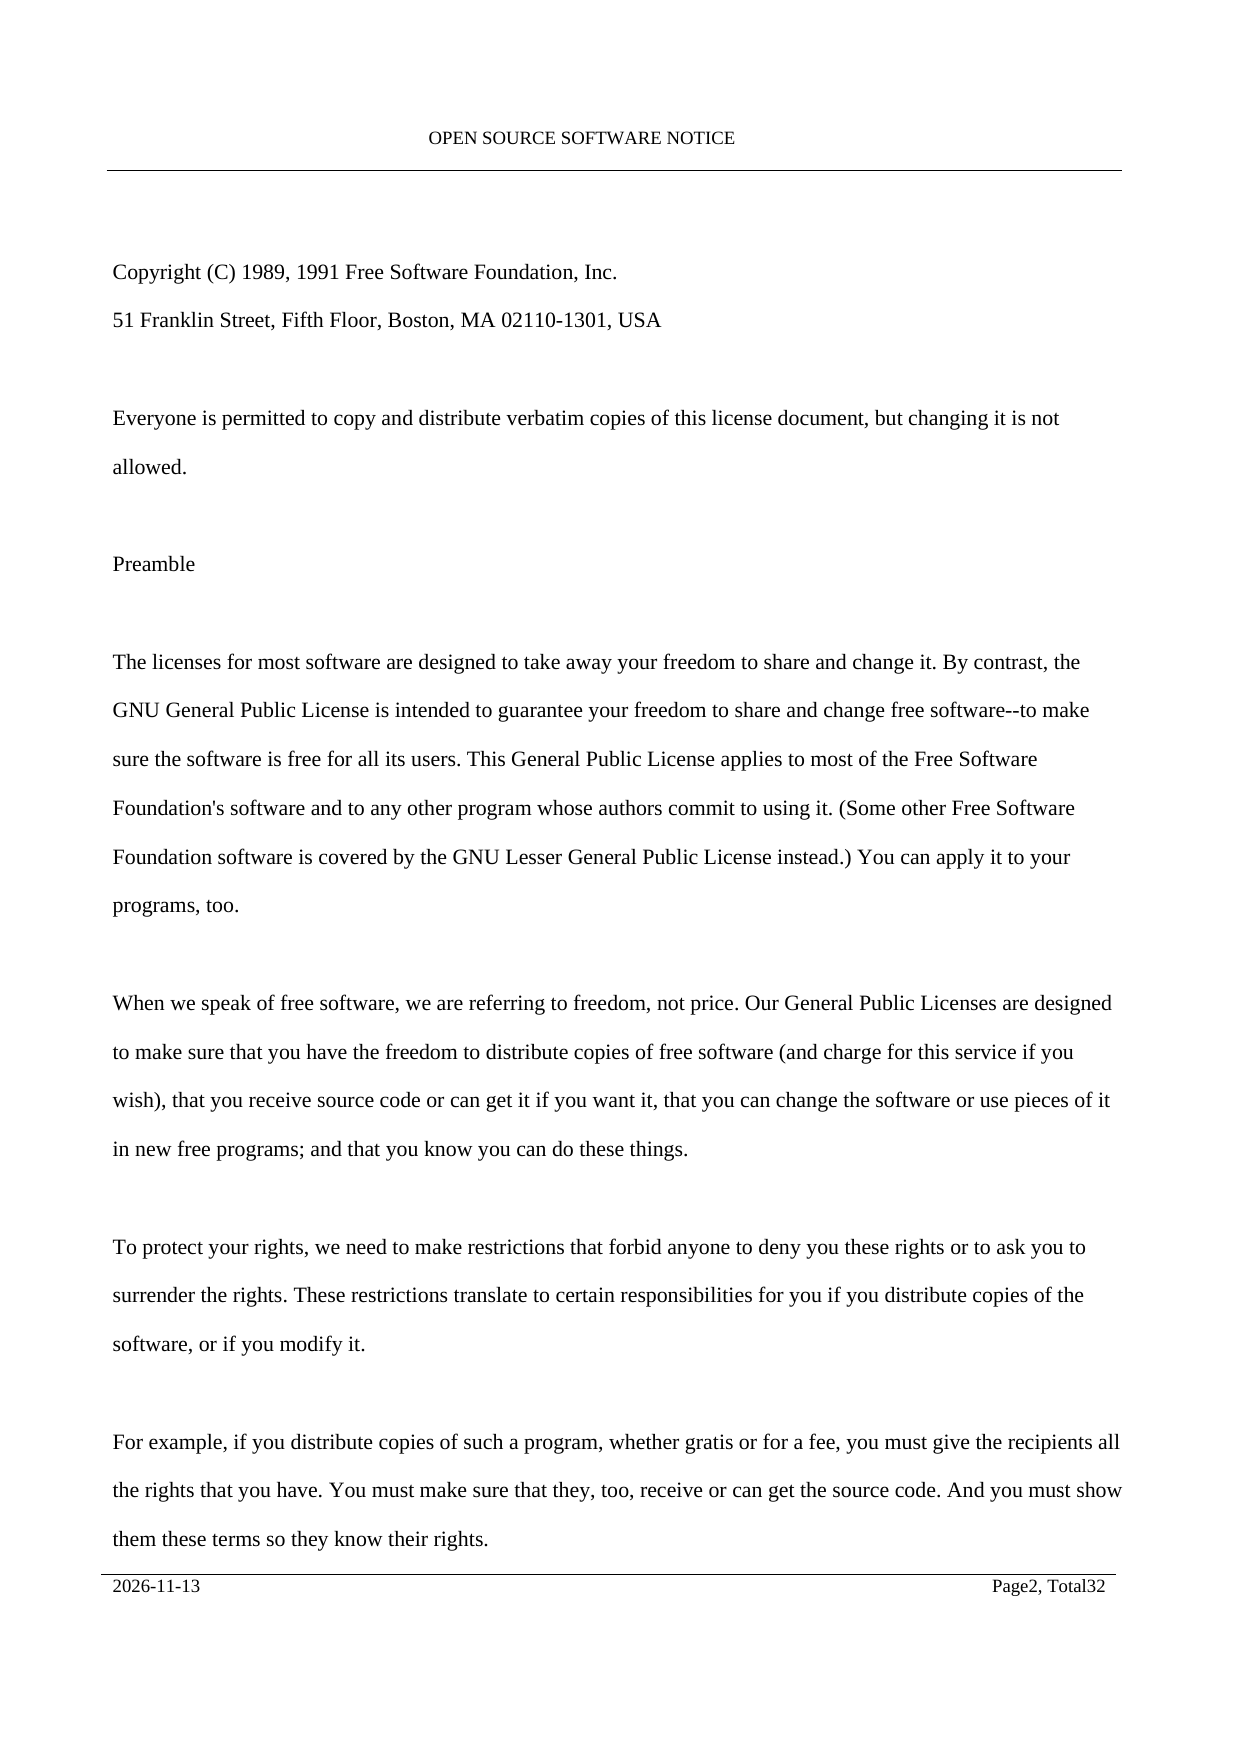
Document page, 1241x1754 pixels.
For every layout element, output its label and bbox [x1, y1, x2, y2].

text [112, 206, 1128, 1555]
